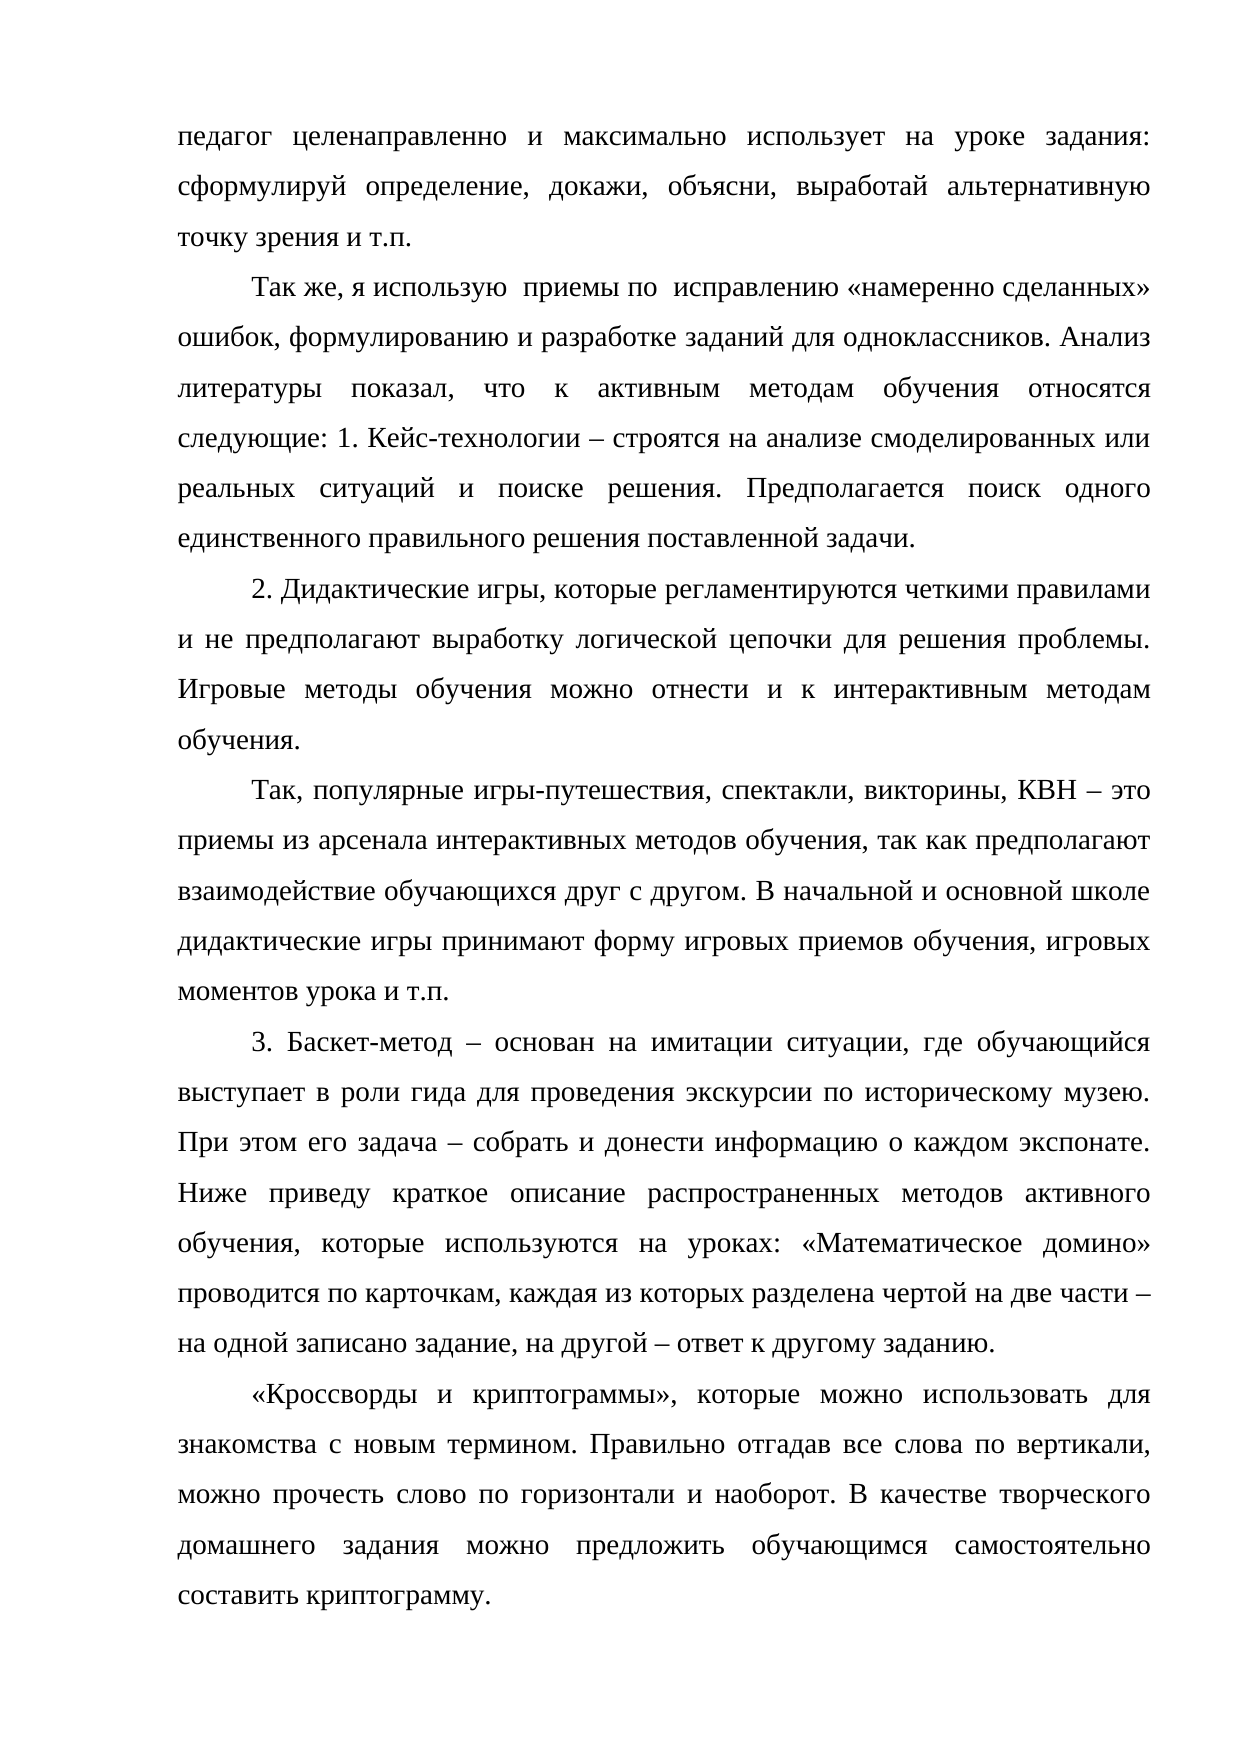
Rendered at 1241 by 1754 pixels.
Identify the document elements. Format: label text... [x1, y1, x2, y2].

text 3. Баскет-метод – основан на имитации ситуации, где обучающийся выступает в роли гида для проведения экскурсии по историческому музею. При этом его задача – собрать и донести информацию о каждом экспонате. Ниже приведу краткое описание распространенных методов активного обучения, которые используются на уроках: «Математическое домино» проводится по карточкам, каждая из которых разделена чертой на две части – на одной записано задание, на другой – ответ к другому заданию. [177, 1024, 1152, 1359]
text «Кроссворды и криптограммы», которые можно использовать для знакомства с новым термином. Правильно отгадав все слова по вертикали, можно прочесть слово по горизонтали и наоборот. В качестве творческого домашнего задания можно предложить обучающимся самостоятельно составить криптограмму. [177, 1376, 1152, 1611]
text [177, 118, 1152, 252]
text Так же, я использую приемы по исправлению «намеренно сделанных» ошибок, формулированию и разработке заданий для одноклассников. Анализ литературы показал, что к активным методам обучения относятся следующие: 1. Кейс-технологии – строятся на анализе смоделированных или реальных ситуаций и поиске решения. Предполагается поиск одного единственного правильного решения поставленной задачи. [177, 269, 1152, 554]
text Так, популярные игры-путешествия, спектакли, викторины, КВН – это приемы из арсенала интерактивных методов обучения, так как предполагают взаимодействие обучающихся друг с другом. В начальной и основной школе дидактические игры принимают форму игровых приемов обучения, игровых моментов урока и т.п. [177, 772, 1152, 1007]
text 2. Дидактические игры, которые регламентируются четкими правилами и не предполагают выработку логической цепочки для решения проблемы. Игровые методы обучения можно отнести и к интерактивным методам обучения. [177, 571, 1152, 755]
